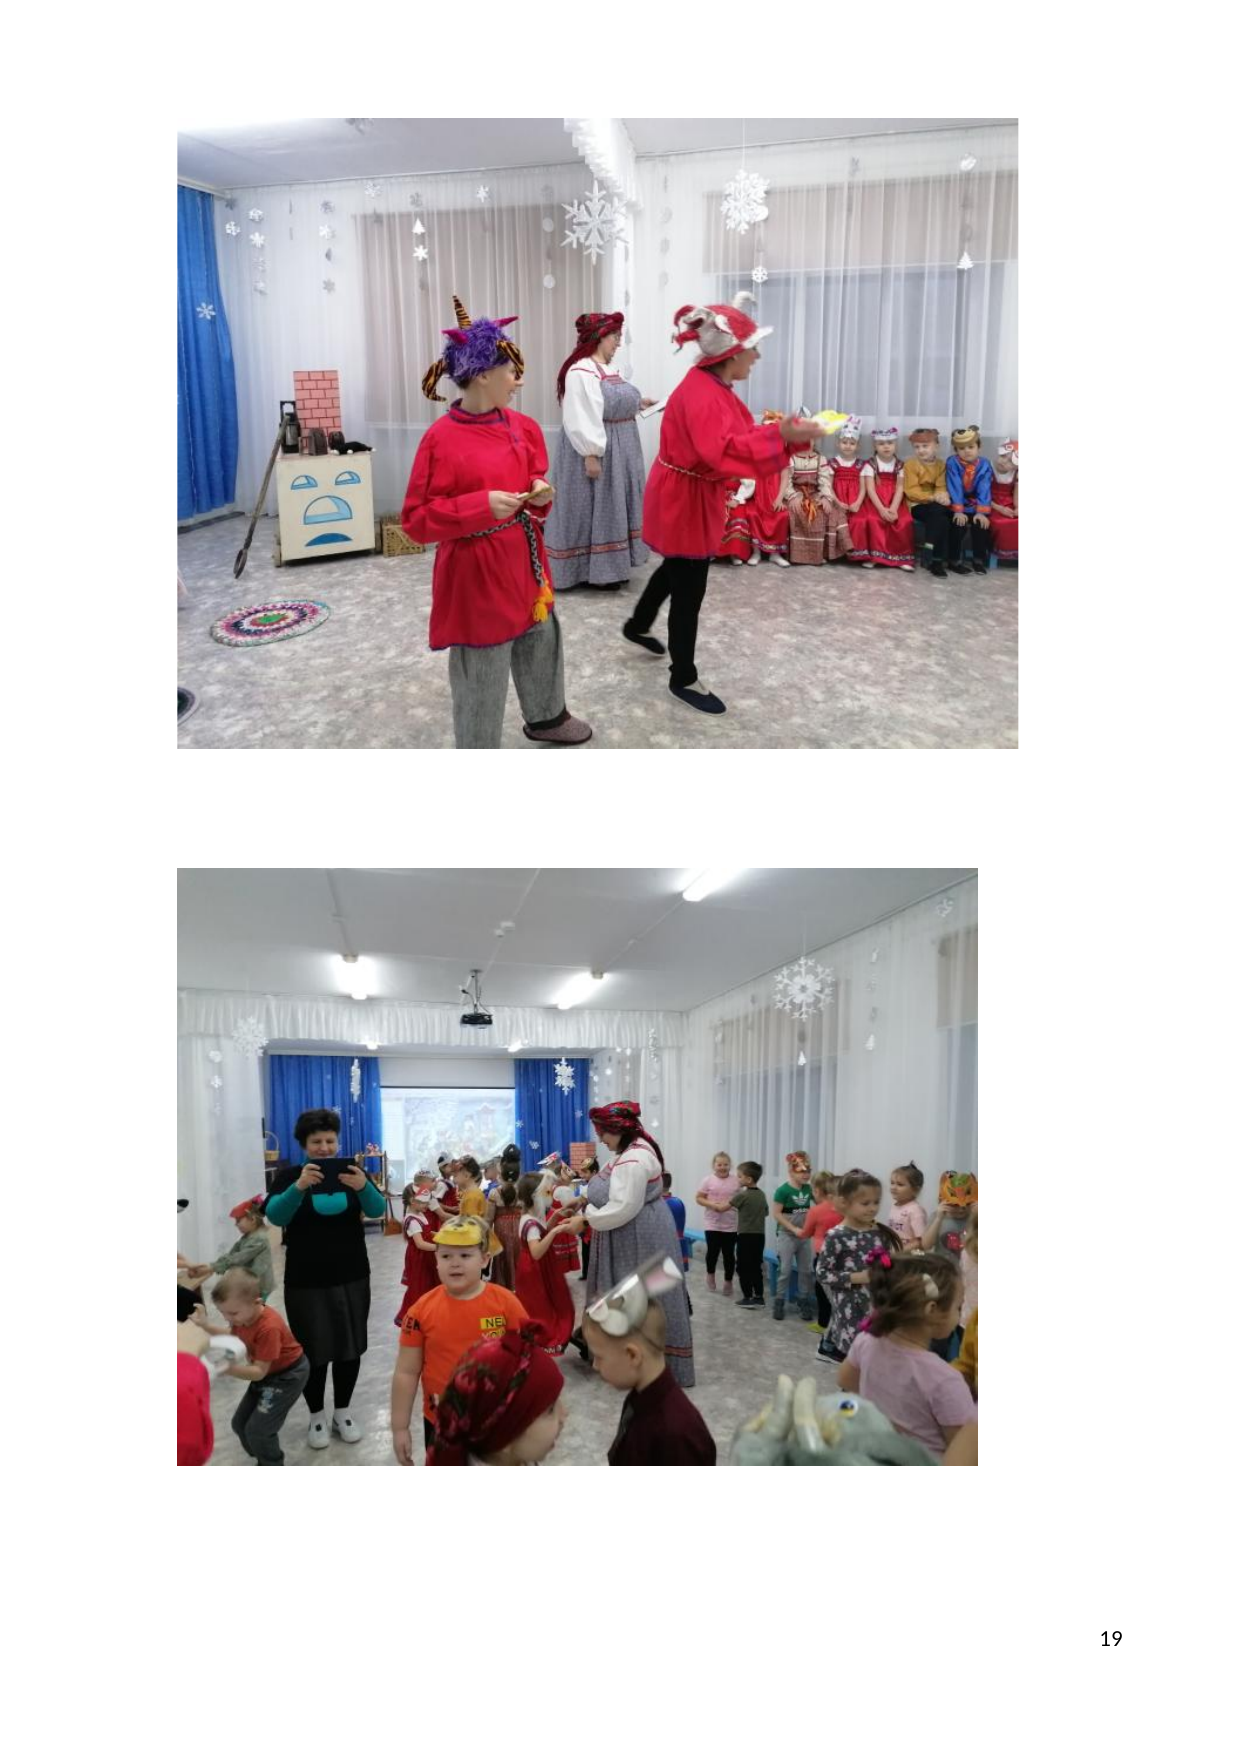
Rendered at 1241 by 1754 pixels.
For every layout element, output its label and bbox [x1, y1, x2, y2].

picture [177, 118, 1019, 749]
picture [177, 868, 978, 1466]
